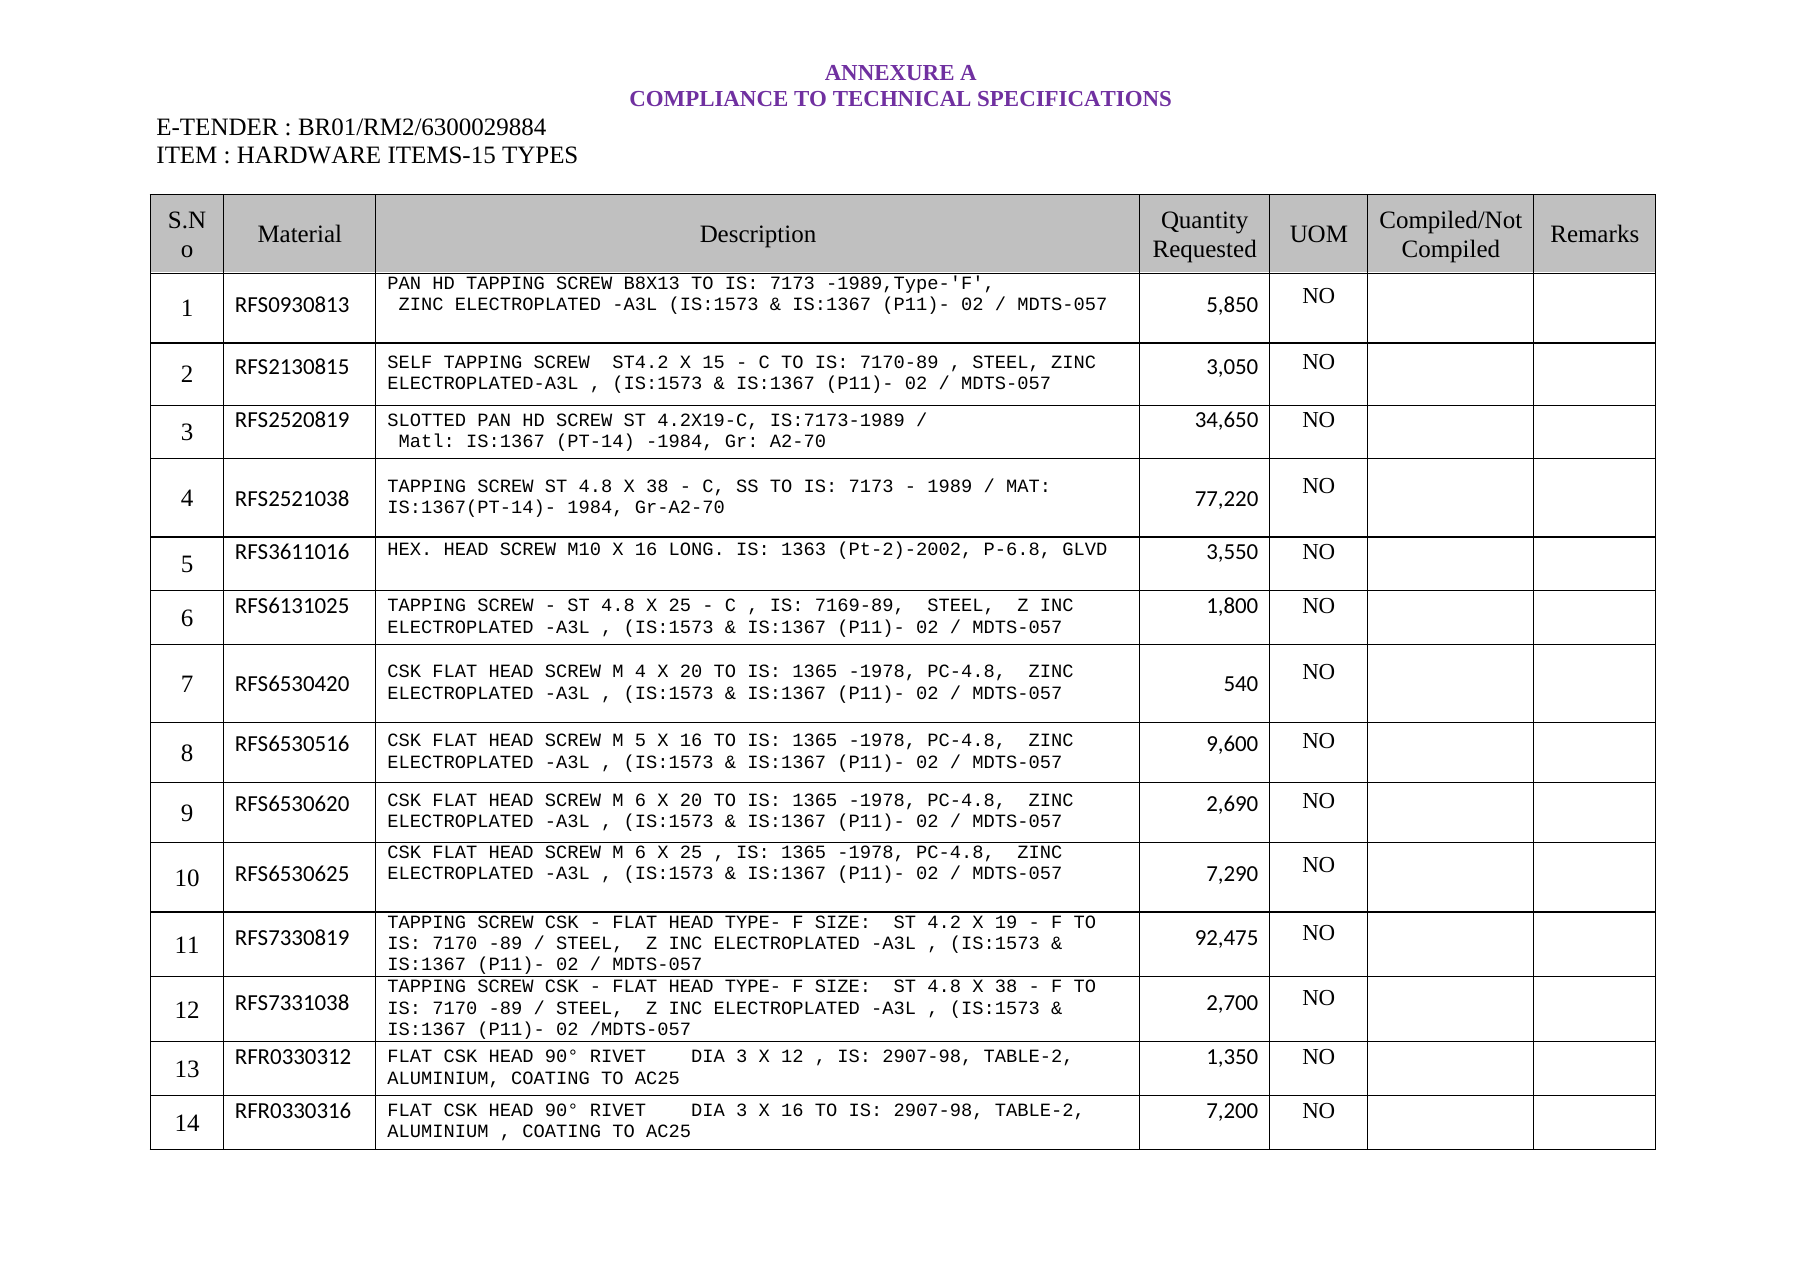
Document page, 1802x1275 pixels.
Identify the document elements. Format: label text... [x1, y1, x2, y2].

table_cell 5 [151, 538, 223, 590]
text ANNEXURE A [150, 59, 1651, 85]
table_cell RFS7330819 [224, 913, 375, 976]
table_cell TAPPING SCREW CSK - FLAT HEAD TYPE- F SIZE: ST 4.8 X 38 - F TO IS: 7170 -89 / STEEL, Z INC ELECTROPLATED -A3L , (IS:1573 & IS:1367 (P11)- 02 /MDTS-057 [376, 977, 1139, 1041]
table_cell RFS6530420 [224, 645, 375, 722]
table_cell NO [1270, 459, 1367, 536]
table_cell FLAT CSK HEAD 90° RIVET DIA 3 X 12 , IS: 2907-98, TABLE-2, ALUMINIUM, COATING TO AC25 [376, 1042, 1139, 1095]
table_cell HEX. HEAD SCREW M10 X 16 LONG. IS: 1363 (Pt-2)-2002, P-6.8, GLVD [376, 538, 1139, 590]
table_cell RFS2130815 [224, 344, 375, 404]
table_cell TAPPING SCREW CSK - FLAT HEAD TYPE- F SIZE: ST 4.2 X 19 - F TO IS: 7170 -89 / STEEL, Z INC ELECTROPLATED -A3L , (IS:1573 & IS:1367 (P11)- 02 / MDTS-057 [376, 913, 1139, 976]
table_cell 34,650 [1140, 406, 1269, 458]
table_header Remarks [1534, 195, 1655, 272]
table_cell RFS6530516 [224, 723, 375, 782]
table_cell RFS3611016 [224, 538, 375, 590]
table_cell CSK FLAT HEAD SCREW M 5 X 16 TO IS: 1365 -1978, PC-4.8, ZINC ELECTROPLATED -A3L , (IS:1573 & IS:1367 (P11)- 02 / MDTS-057 [376, 723, 1139, 782]
table_cell RFS2520819 [224, 406, 375, 458]
table_cell RFR0330312 [224, 1042, 375, 1095]
table_cell 4 [151, 459, 223, 536]
table_cell NO [1270, 913, 1367, 976]
table_header Quantity Requested [1140, 195, 1269, 272]
table_cell 540 [1140, 645, 1269, 722]
table_cell NO [1270, 538, 1367, 590]
table_cell 7,290 [1140, 843, 1269, 911]
table_cell [1368, 1042, 1533, 1095]
table_cell NO [1270, 977, 1367, 1041]
table_cell [1368, 843, 1533, 911]
table_cell [1534, 538, 1655, 590]
table_cell 7,200 [1140, 1096, 1269, 1148]
table_header Description [376, 195, 1139, 272]
table_cell [1368, 538, 1533, 590]
table_header UOM [1270, 195, 1367, 272]
table_cell [1534, 645, 1655, 722]
table_cell 11 [151, 913, 223, 976]
table_cell 9,600 [1140, 723, 1269, 782]
table_cell 7 [151, 645, 223, 722]
table_cell NO [1270, 783, 1367, 842]
table_cell CSK FLAT HEAD SCREW M 6 X 20 TO IS: 1365 -1978, PC-4.8, ZINC ELECTROPLATED -A3L , (IS:1573 & IS:1367 (P11)- 02 / MDTS-057 [376, 783, 1139, 842]
table_cell RFR0330316 [224, 1096, 375, 1148]
table_cell [1534, 977, 1655, 1041]
table_cell 5,850 [1140, 274, 1269, 342]
table_cell 1,800 [1140, 591, 1269, 644]
table_cell RFS6530620 [224, 783, 375, 842]
table_cell [1534, 783, 1655, 842]
text COMPLIANCE TO TECHNICAL SPECIFICATIONS [150, 85, 1651, 112]
table_cell NO [1270, 591, 1367, 644]
table_header Material [224, 195, 375, 272]
table_cell [1534, 1096, 1655, 1148]
table_cell NO [1270, 843, 1367, 911]
table_cell 2,700 [1140, 977, 1269, 1041]
table_cell 1 [151, 274, 223, 342]
table_cell [1368, 913, 1533, 976]
table_cell 14 [151, 1096, 223, 1148]
table_cell [1534, 344, 1655, 404]
table_cell 92,475 [1140, 913, 1269, 976]
table_cell [1368, 645, 1533, 722]
table_cell [1368, 274, 1533, 342]
table_cell 8 [151, 723, 223, 782]
table_cell 2 [151, 344, 223, 404]
table_cell [1534, 843, 1655, 911]
table_cell 6 [151, 591, 223, 644]
text ITEM : HARDWARE ITEMS-15 TYPES [150, 141, 1651, 169]
table_cell CSK FLAT HEAD SCREW M 4 X 20 TO IS: 1365 -1978, PC-4.8, ZINC ELECTROPLATED -A3L , (IS:1573 & IS:1367 (P11)- 02 / MDTS-057 [376, 645, 1139, 722]
table_cell PAN HD TAPPING SCREW B8X13 TO IS: 7173 -1989,Type-'F', ZINC ELECTROPLATED -A3L (IS:1573 & IS:1367 (P11)- 02 / MDTS-057 [376, 274, 1139, 342]
table_cell 3,550 [1140, 538, 1269, 590]
table_cell NO [1270, 645, 1367, 722]
table_cell NO [1270, 344, 1367, 404]
table_cell SELF TAPPING SCREW ST4.2 X 15 - C TO IS: 7170-89 , STEEL, ZINC ELECTROPLATED-A3L , (IS:1573 & IS:1367 (P11)- 02 / MDTS-057 [376, 344, 1139, 404]
table_cell NO [1270, 406, 1367, 458]
table_cell [1534, 406, 1655, 458]
table_cell 3,050 [1140, 344, 1269, 404]
table_cell [1368, 977, 1533, 1041]
table_cell TAPPING SCREW - ST 4.8 X 25 - C , IS: 7169-89, STEEL, Z INC ELECTROPLATED -A3L , (IS:1573 & IS:1367 (P11)- 02 / MDTS-057 [376, 591, 1139, 644]
table_cell [1534, 723, 1655, 782]
table_cell NO [1270, 1096, 1367, 1148]
table_cell 3 [151, 406, 223, 458]
table_cell NO [1270, 274, 1367, 342]
table_cell [1368, 1096, 1533, 1148]
table_cell SLOTTED PAN HD SCREW ST 4.2X19-C, IS:7173-1989 / Matl: IS:1367 (PT-14) -1984, Gr: A2-70 [376, 406, 1139, 458]
table_cell [1368, 783, 1533, 842]
table_header S.No [151, 195, 223, 272]
table_cell TAPPING SCREW ST 4.8 X 38 - C, SS TO IS: 7173 - 1989 / MAT: IS:1367(PT-14)- 1984, Gr-A2-70 [376, 459, 1139, 536]
table_cell [1368, 459, 1533, 536]
table_cell [1534, 459, 1655, 536]
table_cell [1534, 274, 1655, 342]
table_cell 12 [151, 977, 223, 1041]
table_cell 9 [151, 783, 223, 842]
table_cell [1534, 591, 1655, 644]
table_cell 10 [151, 843, 223, 911]
table_cell 1,350 [1140, 1042, 1269, 1095]
table_cell [1534, 913, 1655, 976]
table_cell CSK FLAT HEAD SCREW M 6 X 25 , IS: 1365 -1978, PC-4.8, ZINC ELECTROPLATED -A3L , (IS:1573 & IS:1367 (P11)- 02 / MDTS-057 [376, 843, 1139, 911]
table_cell RFS0930813 [224, 274, 375, 342]
table_cell NO [1270, 1042, 1367, 1095]
table_cell 2,690 [1140, 783, 1269, 842]
table_header Compiled/Not Compiled [1368, 195, 1533, 272]
table_cell [1368, 406, 1533, 458]
table_cell [1368, 591, 1533, 644]
table_cell [1534, 1042, 1655, 1095]
table_cell [1368, 344, 1533, 404]
table_cell 13 [151, 1042, 223, 1095]
table_cell RFS2521038 [224, 459, 375, 536]
text E-TENDER : BR01/RM2/6300029884 [150, 112, 1651, 141]
table_cell 77,220 [1140, 459, 1269, 536]
table_cell FLAT CSK HEAD 90° RIVET DIA 3 X 16 TO IS: 2907-98, TABLE-2, ALUMINIUM , COATING TO AC25 [376, 1096, 1139, 1148]
table_cell RFS6131025 [224, 591, 375, 644]
table_cell NO [1270, 723, 1367, 782]
table_cell RFS7331038 [224, 977, 375, 1041]
table_cell [1368, 723, 1533, 782]
table_cell RFS6530625 [224, 843, 375, 911]
